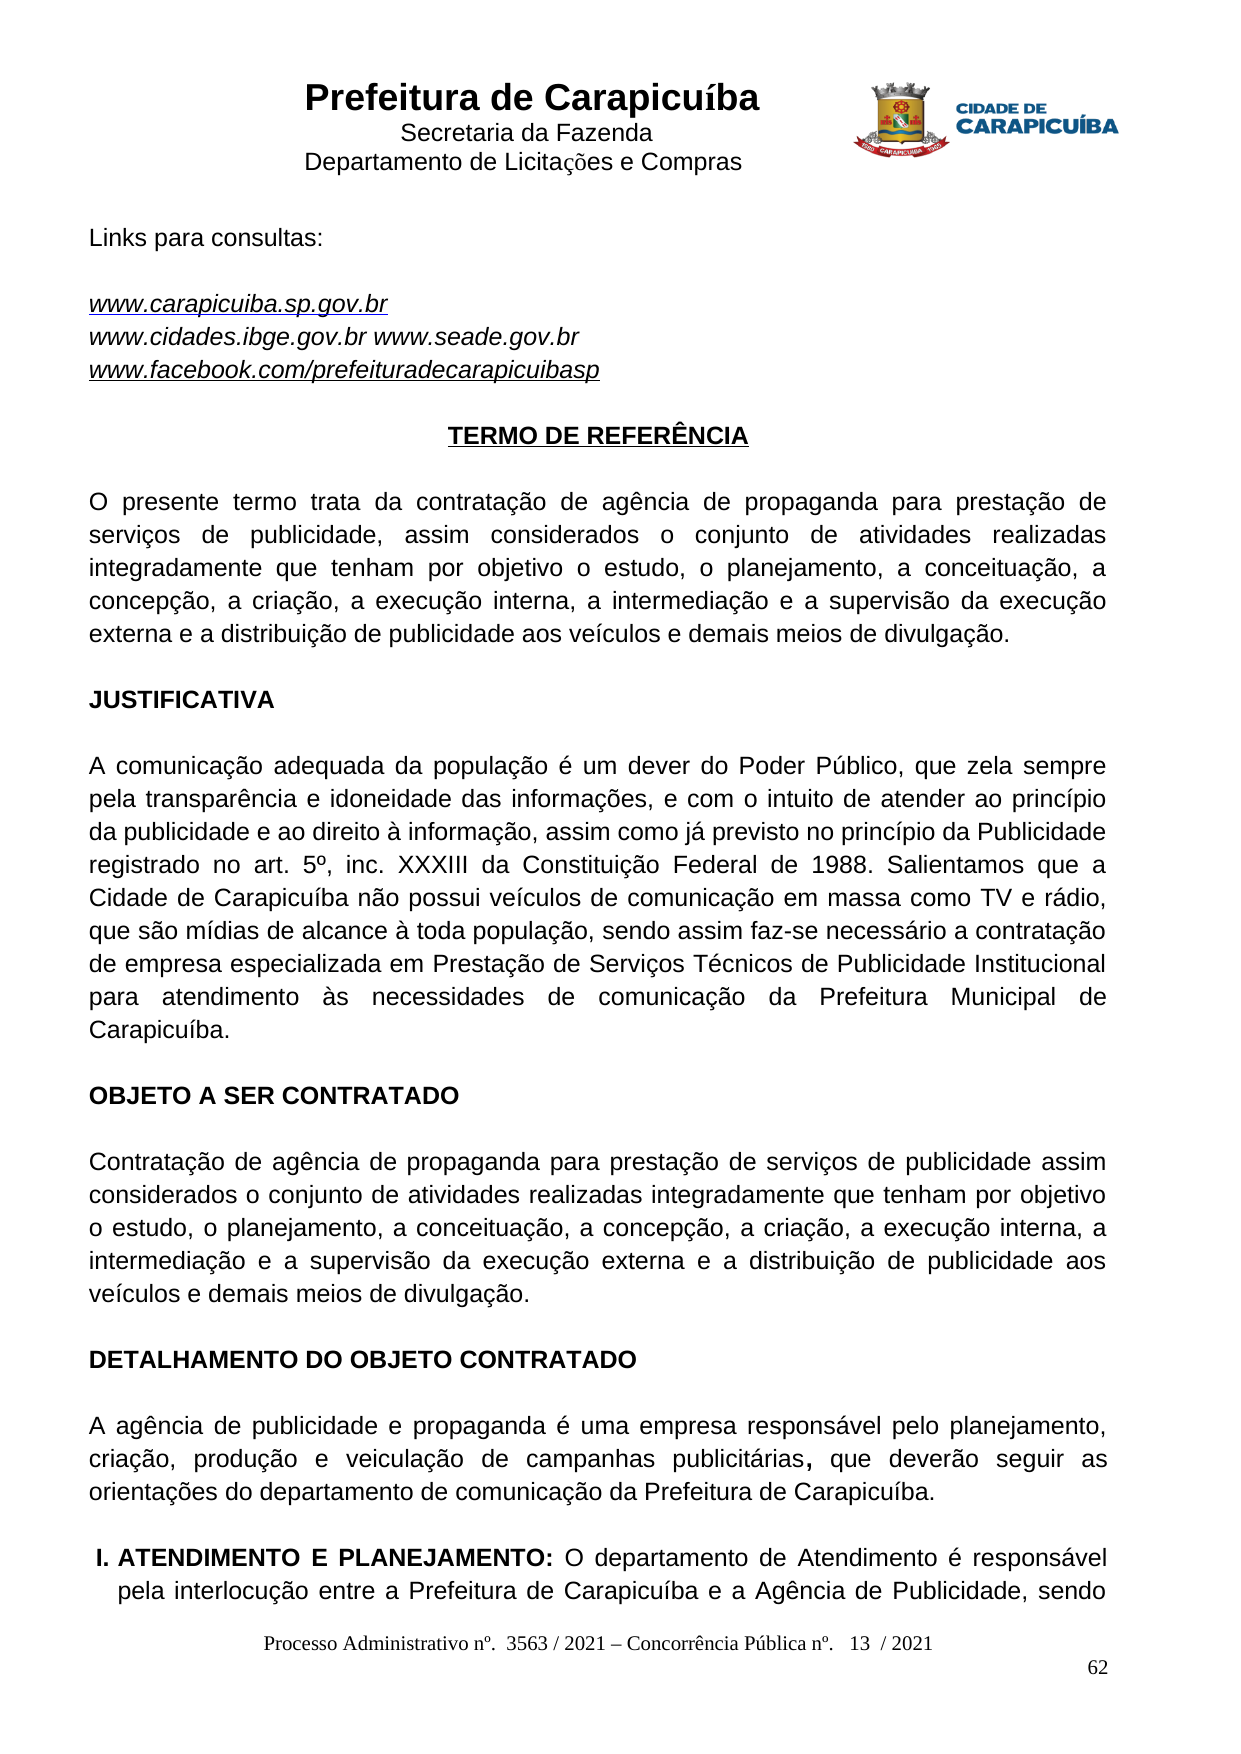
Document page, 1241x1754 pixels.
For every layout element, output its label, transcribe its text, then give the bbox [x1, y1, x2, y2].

text O presente termo trata da contratação de agência de propaganda para prestação de serviços de publicidade, assim considerados o conjunto de atividades realizadas integradamente que tenham por objetivo o estudo, o planejamento, a conceituação, a concepção, a criação, a execução interna, a intermediação e a supervisão da execução externa e a distribuição de publicidade aos veículos e demais meios de divulgação. [89, 487, 1108, 647]
text A comunicação adequada da população é um dever do Poder Público, que zela sempre pela transparência e idoneidade das informações, e com o intuito de atender ao princípio da publicidade e ao direito à informação, assim como já previsto no princípio da Publicidade registrado no art. 5º, inc. XXXIII da Constituição Federal de 1988. Salientamos que a Cidade de Carapicuíba não possui veículos de comunicação em massa como TV e rádio, que são mídias de alcance à toda população, sendo assim faz-se necessário a contratação de empresa especializada em Prestação de Serviços Técnicos de Publicidade Institucional para atendimento às necessidades de comunicação da Prefeitura Municipal de Carapicuíba. [89, 751, 1108, 1044]
text DETALHAMENTO DO OBJETO CONTRATADO [89, 1345, 1108, 1374]
text www.facebook.com/prefeituradecarapicuibasp [89, 354, 1108, 383]
text OBJETO A SER CONTRATADO [89, 1081, 1108, 1110]
text Links para consultas: [89, 222, 1108, 251]
text Contratação de agência de propaganda para prestação de serviços de publicidade assim considerados o conjunto de atividades realizadas integradamente que tenham por objetivo o estudo, o planejamento, a conceituação, a concepção, a criação, a execução interna, a intermediação e a supervisão da execução externa e a distribuição de publicidade aos veículos e demais meios de divulgação. [89, 1147, 1108, 1308]
text TERMO DE REFERÊNCIA [89, 421, 1108, 449]
picture [853, 62, 1123, 183]
text A agência de publicidade e propaganda é uma empresa responsável pelo planejamento, criação, produção e veiculação de campanhas publicitárias, que deverão seguir as orientações do departamento de comunicação da Prefeitura de Carapicuíba. [89, 1411, 1108, 1506]
text www.cidades.ibge.gov.br www.seade.gov.br [89, 322, 1108, 350]
text www.carapicuiba.sp.gov.br [89, 288, 1108, 317]
text JUSTIFICATIVA [89, 685, 1108, 713]
